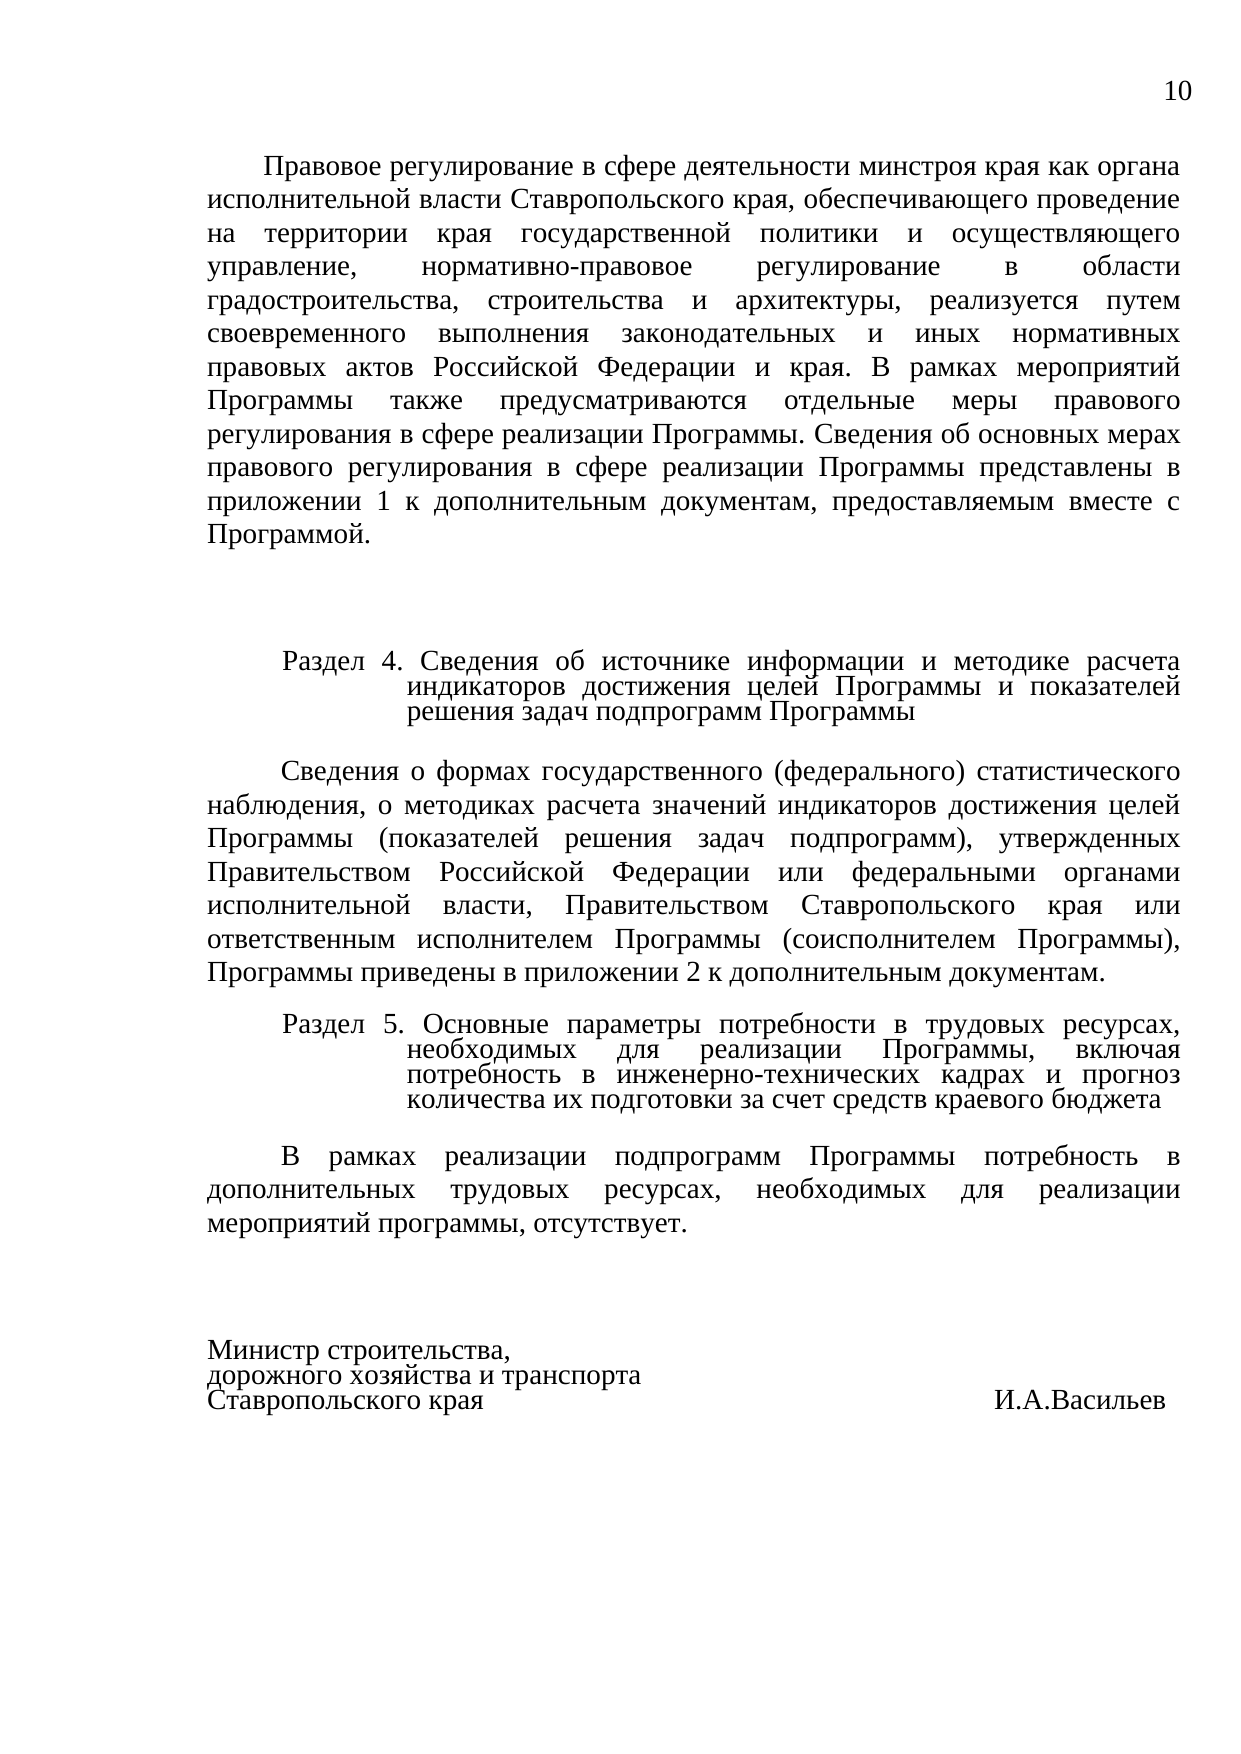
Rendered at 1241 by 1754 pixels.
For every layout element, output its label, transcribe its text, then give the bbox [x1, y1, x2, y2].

text Министр строительства, [207, 1339, 1181, 1364]
text Сведения о формах государственного (федерального) статистического наблюдения, о методиках расчета значений индикаторов достижения целей Программы (показателей решения задач подпрограмм), утвержденных Правительством Российской Федерации или федеральными органами исполнительной власти, Правительством Ставропольского края или ответственным исполнителем Программы (соисполнителем Программы), Программы приведены в приложении 2 к дополнительным документам. [207, 753, 1181, 988]
text В рамках реализации подпрограмм Программы потребность в дополнительных трудовых ресурсах, необходимых для реализации мероприятий программы, отсутствует. [207, 1138, 1181, 1239]
text Ставропольского края И.А.Васильев [207, 1389, 1181, 1414]
text дорожного хозяйства и транспорта [207, 1364, 1181, 1389]
text Правовое регулирование в сфере деятельности минстроя края как органа исполнительной власти Ставропольского края, обеспечивающего проведение на территории края государственной политики и осуществляющего управление, нормативно-правовое регулирование в области градостроительства, строительства и архитектуры, реализуется путем своевременного выполнения законодательных и иных нормативных правовых актов Российской Федерации и края. В рамках мероприятий Программы также предусматриваются отдельные меры правового регулирования в сфере реализации Программы. Сведения об основных мерах правового регулирования в сфере реализации Программы представлены в приложении 1 к дополнительным документам, предоставляемым вместе с Программой. [207, 148, 1181, 550]
text Раздел 4. Сведения об источнике информации и методике расчета индикаторов достижения целей Программы и показателей решения задач подпрограмм Программы [282, 650, 1181, 725]
text Раздел 5. Основные параметры потребности в трудовых ресурсах, необходимых для реализации Программы, включая потребность в инженерно-технических кадрах и прогноз количества их подготовки за счет средств краевого бюджета [282, 1013, 1181, 1113]
